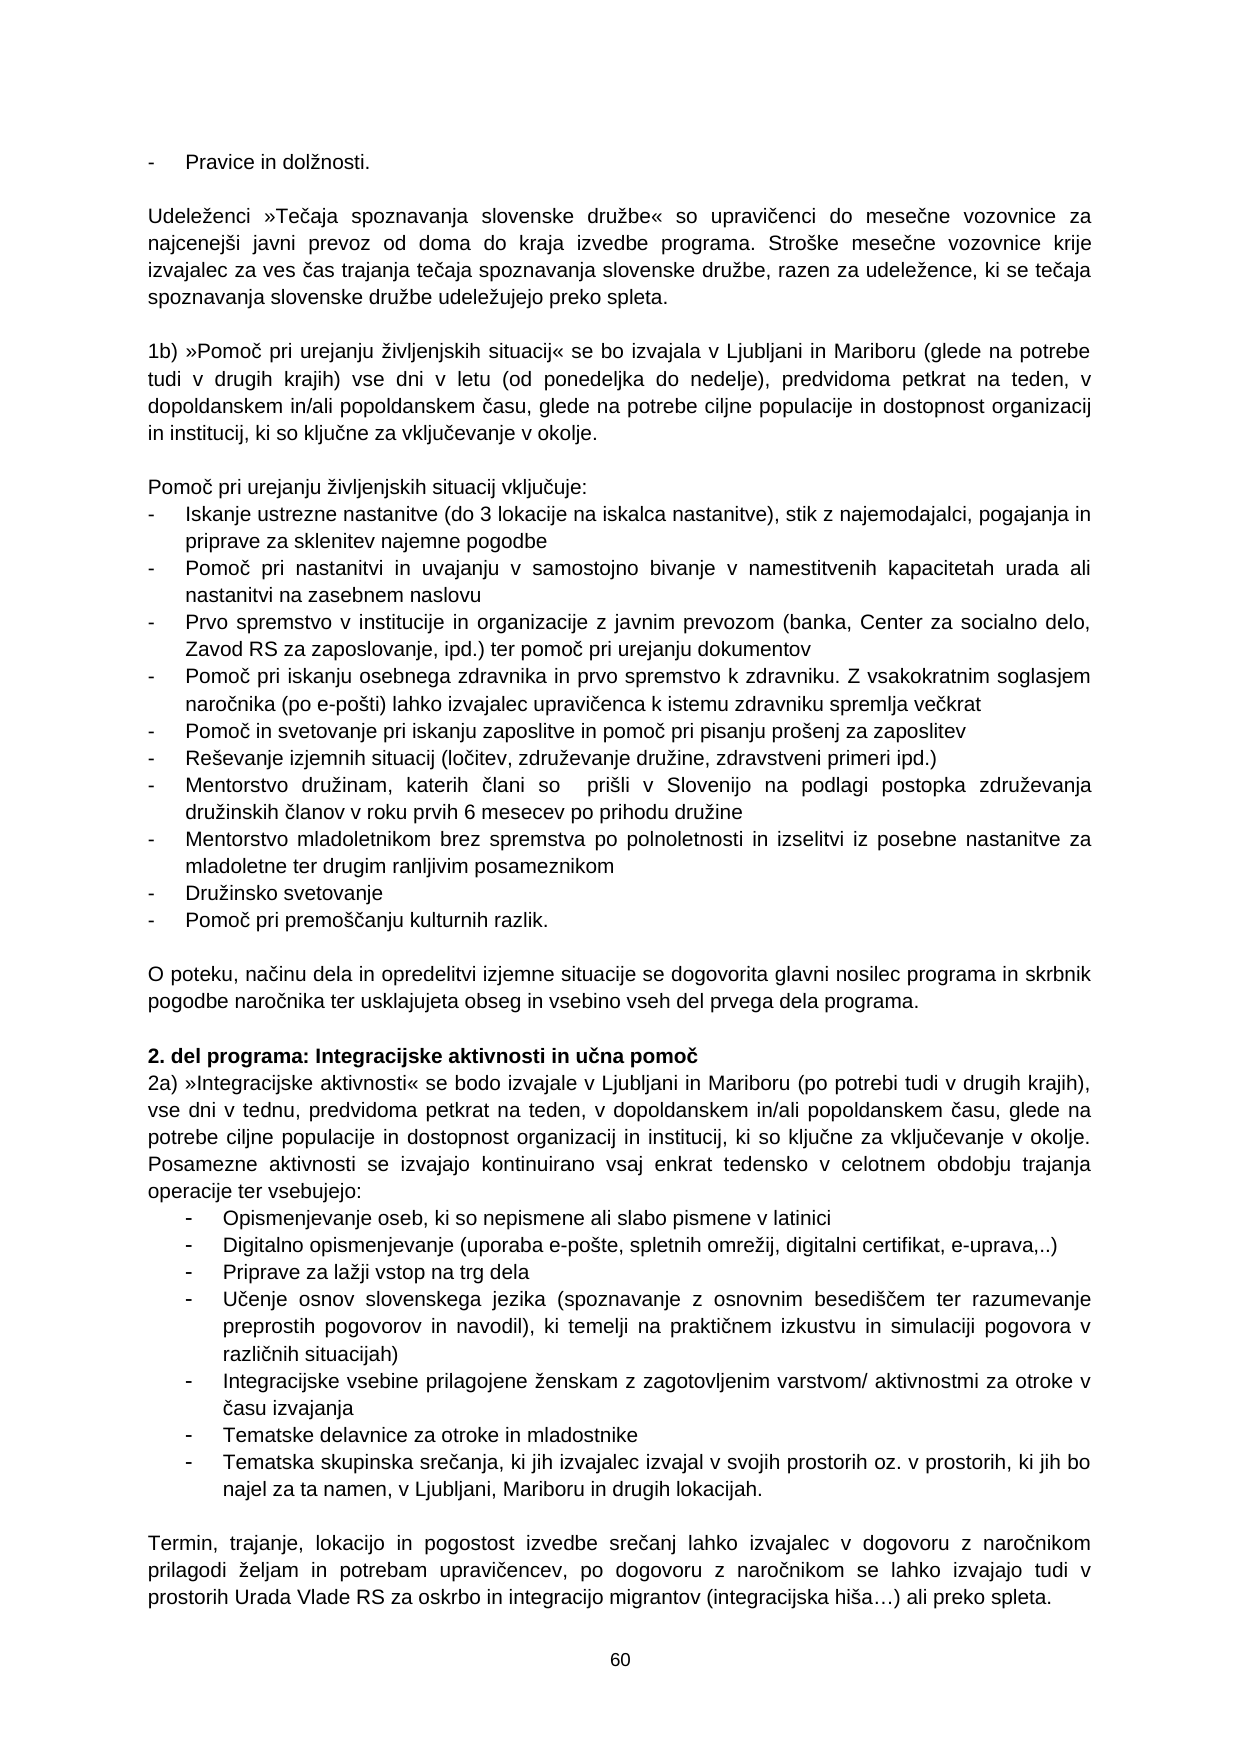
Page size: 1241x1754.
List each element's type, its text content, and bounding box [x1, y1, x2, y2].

list Integracijske vsebine prilagojene ženskam z zagotovljenim varstvom/ aktivnostmi za otroke v času izvajanja [185, 1366, 1092, 1421]
list Opismenjevanje oseb, ki so nepismene ali slabo pismene v latinici [185, 1204, 1092, 1231]
text 1b) »Pomoč pri urejanju življenjskih situacij« se bo izvajala v Ljubljani in Mariboru (glede na potrebe tudi v drugih krajih) vse dni v letu (od ponedeljka do nedelje), predvidoma petkrat na teden, v dopoldanskem in/ali popoldanskem času, glede na potrebe ciljne populacije in dostopnost organizacij in institucij, ki so ključne za vključevanje v okolje. [148, 337, 1092, 446]
text Termin, trajanje, lokacijo in pogostost izvedbe srečanj lahko izvajalec v dogovoru z naročnikom prilagodi željam in potrebam upravičencev, po dogovoru z naročnikom se lahko izvajajo tudi v prostorih Urada Vlade RS za oskrbo in integracijo migrantov (integracijska hiša…) ali preko spleta. [148, 1529, 1092, 1610]
text Pomoč pri urejanju življenjskih situacij vključuje: [148, 473, 1092, 500]
list Mentorstvo mladoletnikom brez spremstva po polnoletnosti in izselitvi iz posebne nastanitve za mladoletne ter drugim ranljivim posameznikom [148, 825, 1092, 879]
list Učenje osnov slovenskega jezika (spoznavanje z osnovnim besediščem ter razumevanje preprostih pogovorov in navodil), ki temelji na praktičnem izkustvu in simulaciji pogovora v različnih situacijah) [185, 1285, 1092, 1366]
list Digitalno opismenjevanje (uporaba e-pošte, spletnih omrežij, digitalni certifikat, e-uprava,..) [185, 1231, 1092, 1258]
text Udeleženci »Tečaja spoznavanja slovenske družbe« so upravičenci do mesečne vozovnice za najcenejši javni prevoz od doma do kraja izvedbe programa. Stroške mesečne vozovnice krije izvajalec za ves čas trajanja tečaja spoznavanja slovenske družbe, razen za udeležence, ki se tečaja spoznavanja slovenske družbe udeležujejo preko spleta. [148, 202, 1092, 310]
list Reševanje izjemnih situacij (ločitev, združevanje družine, zdravstveni primeri ipd.) [148, 743, 1092, 771]
list Priprave za lažji vstop na trg dela [185, 1258, 1092, 1285]
list Prvo spremstvo v institucije in organizacije z javnim prevozom (banka, Center za socialno delo, Zavod RS za zaposlovanje, ipd.) ter pomoč pri urejanju dokumentov [148, 608, 1092, 662]
list Pravice in dolžnosti. [148, 148, 1092, 175]
list Družinsko svetovanje [148, 879, 1092, 906]
list Pomoč pri premoščanju kulturnih razlik. [148, 906, 1092, 933]
text O poteku, načinu dela in opredelitvi izjemne situacije se dogovorita glavni nosilec programa in skrbnik pogodbe naročnika ter usklajujeta obseg in vsebino vseh del prvega dela programa. [148, 960, 1092, 1014]
text 2a) »Integracijske aktivnosti« se bodo izvajale v Ljubljani in Mariboru (po potrebi tudi v drugih krajih), vse dni v tednu, predvidoma petkrat na teden, v dopoldanskem in/ali popoldanskem času, glede na potrebe ciljne populacije in dostopnost organizacij in institucij, ki so ključne za vključevanje v okolje. Posamezne aktivnosti se izvajajo kontinuirano vsaj enkrat tedensko v celotnem obdobju trajanja operacije ter vsebujejo: [148, 1068, 1092, 1204]
list Tematske delavnice za otroke in mladostnike [185, 1421, 1092, 1448]
list Tematska skupinska srečanja, ki jih izvajalec izvajal v svojih prostorih oz. v prostorih, ki jih bo najel za ta namen, v Ljubljani, Mariboru in drugih lokacijah. [185, 1448, 1092, 1502]
text 2. del programa: Integracijske aktivnosti in učna pomoč [148, 1041, 1092, 1068]
list Pomoč pri iskanju osebnega zdravnika in prvo spremstvo k zdravniku. Z vsakokratnim soglasjem naročnika (po e-pošti) lahko izvajalec upravičenca k istemu zdravniku spremlja večkrat [148, 662, 1092, 716]
list Iskanje ustrezne nastanitve (do 3 lokacije na iskalca nastanitve), stik z najemodajalci, pogajanja in priprave za sklenitev najemne pogodbe [148, 500, 1092, 554]
list Pomoč pri nastanitvi in uvajanju v samostojno bivanje v namestitvenih kapacitetah urada ali nastanitvi na zasebnem naslovu [148, 554, 1092, 608]
list Pomoč in svetovanje pri iskanju zaposlitve in pomoč pri pisanju prošenj za zaposlitev [148, 716, 1092, 743]
list Mentorstvo družinam, katerih člani so prišli v Slovenijo na podlagi postopka združevanja družinskih članov v roku prvih 6 mesecev po prihodu družine [148, 771, 1092, 825]
